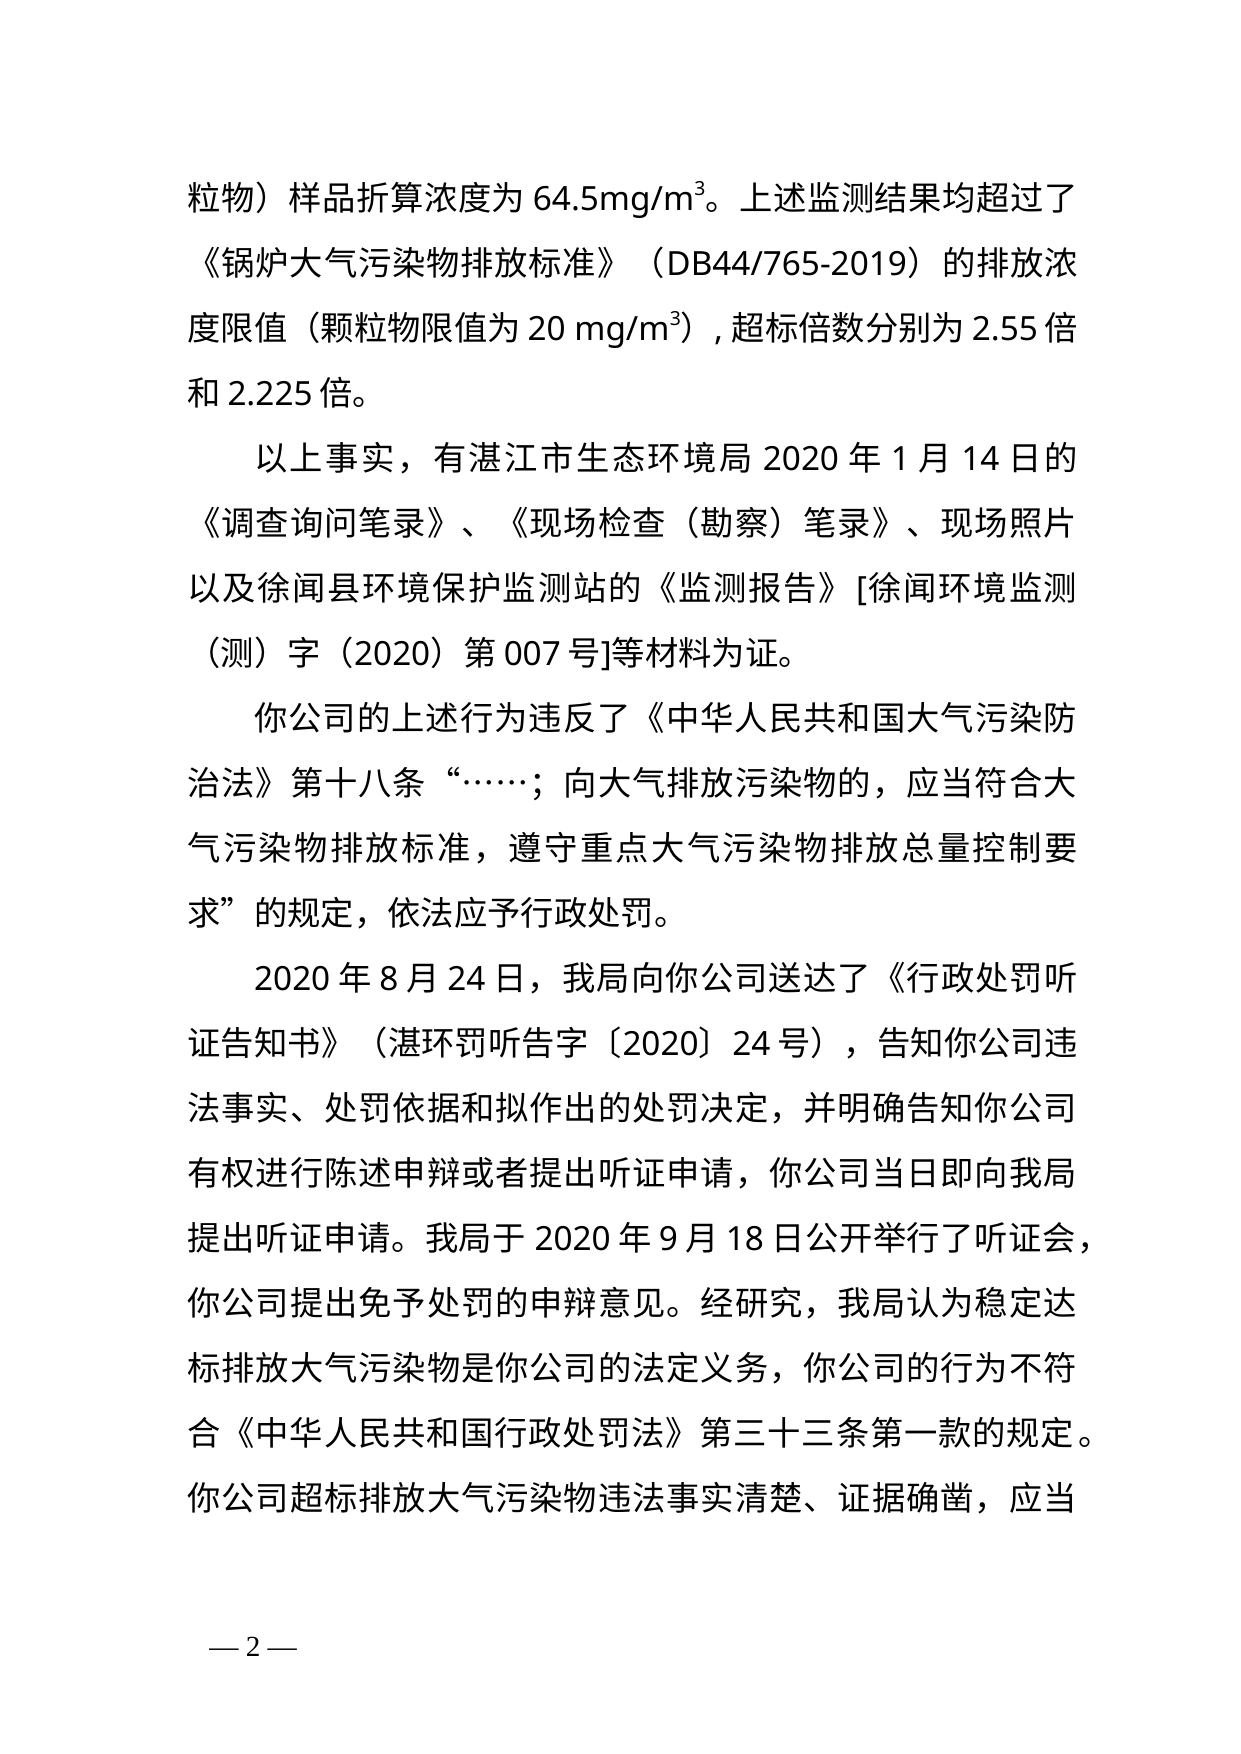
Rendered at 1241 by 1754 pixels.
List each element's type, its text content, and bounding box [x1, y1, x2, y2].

text 以上事实，有湛江市生态环境局2020年1月14日的《调查询问笔录》、《现场检查（勘察）笔录》、现场照片以及徐闻县环境保护监测站的《监测报告》[徐闻环境监测（测）字（2020）第007号]等材料为证。 [187, 423, 1078, 683]
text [187, 163, 1078, 423]
text 你公司的上述行为违反了《中华人民共和国大气污染防治法》第十八条“……；向大气排放污染物的，应当符合大气污染物排放标准，遵守重点大气污染物排放总量控制要求”的规定，依法应予行政处罚。 [187, 683, 1078, 943]
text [187, 943, 1078, 1528]
